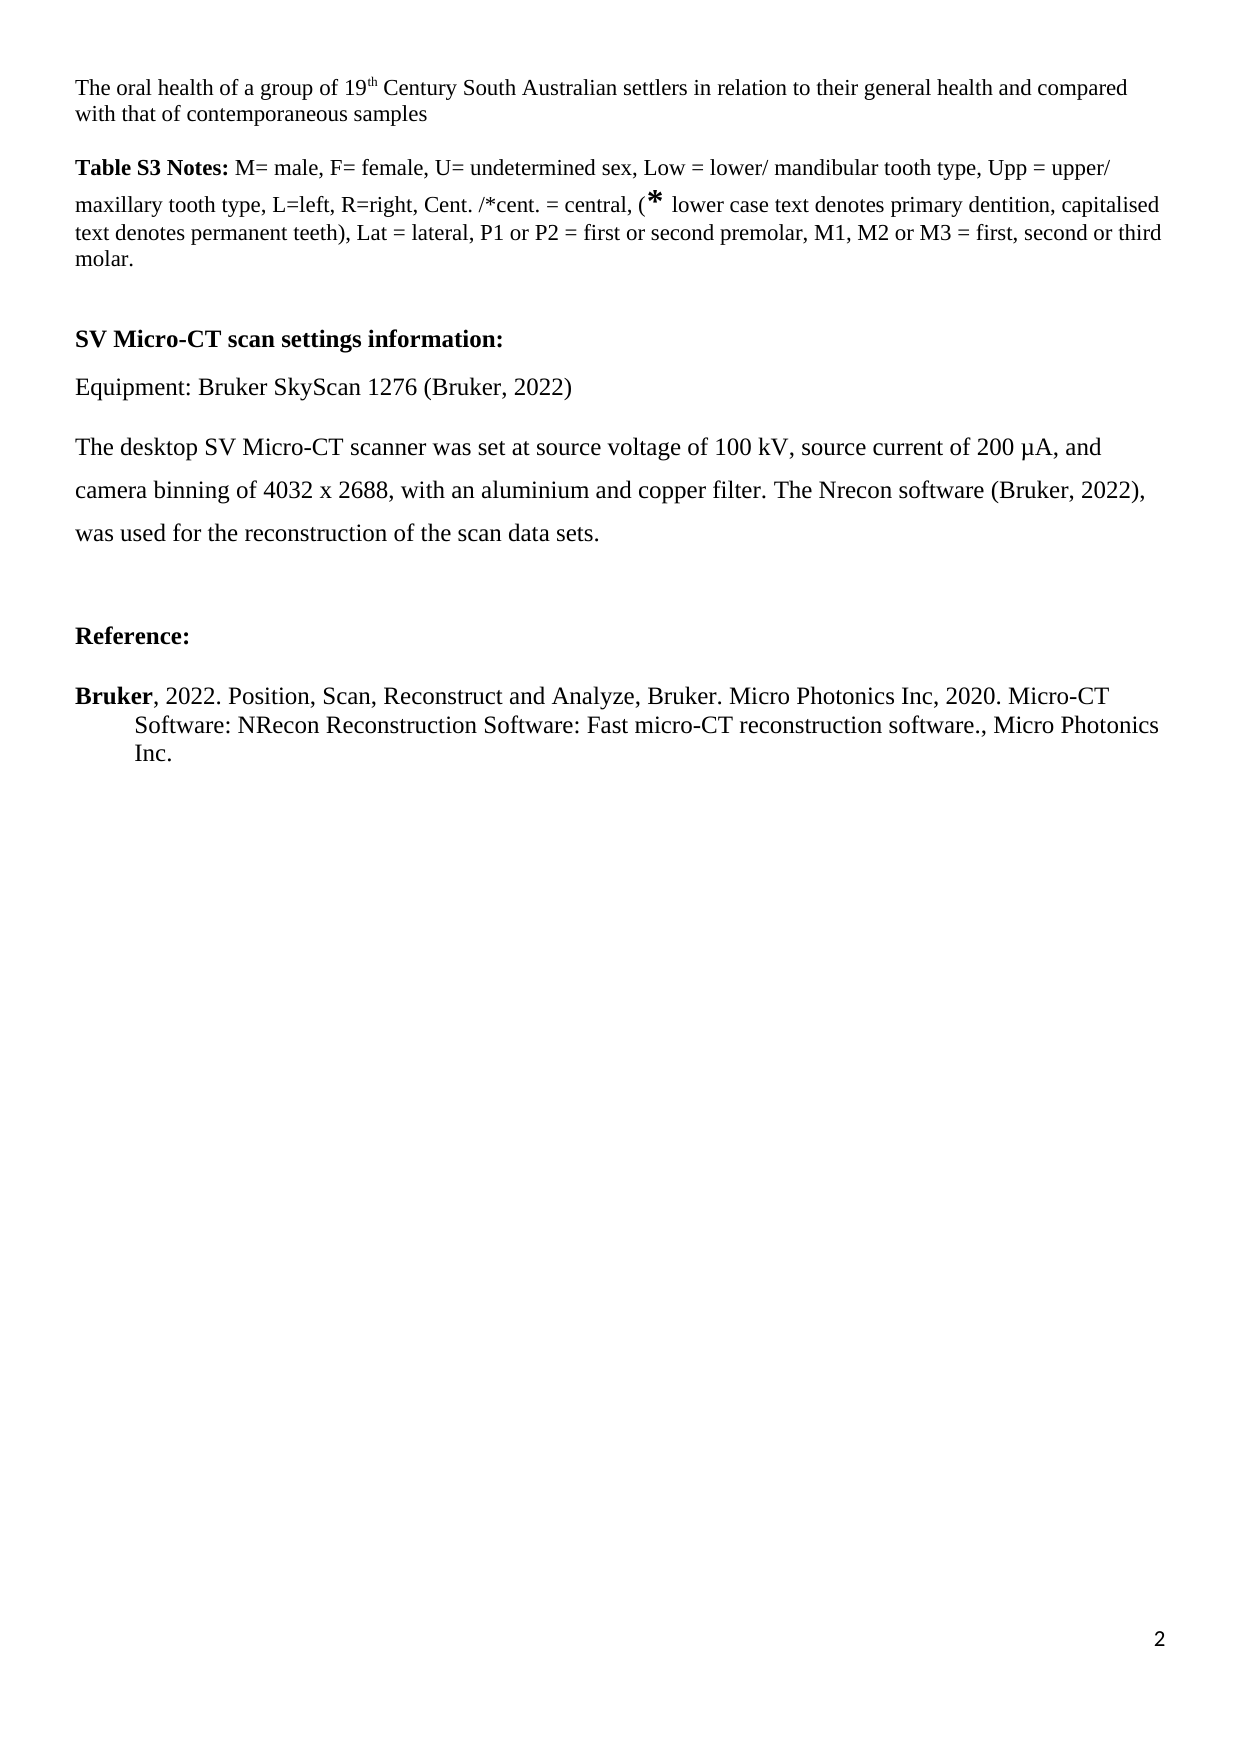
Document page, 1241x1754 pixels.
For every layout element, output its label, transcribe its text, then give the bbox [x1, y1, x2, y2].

text The desktop SV Micro-CT scanner was set at source voltage of 100 kV, source current of 200 µA, and camera binning of 4032 x 2688, with an aluminium and copper filter. The Nrecon software (Bruker, 2022), was used for the reconstruction of the scan data sets. [75, 432, 1165, 547]
text Table S3 Notes: M= male, F= female, U= undetermined sex, Low = lower/ mandibular tooth type, Upp = upper/ maxillary tooth type, L=left, R=right, Cent. /*cent. = central, (* lower case text denotes primary dentition, capitalised text denotes permanent teeth), Lat = lateral, P1 or P2 = first or second premolar, M1, M2 or M3 = first, second or third molar. [75, 154, 1165, 272]
text Bruker, 2022. Position, Scan, Reconstruct and Analyze, Bruker. Micro Photonics Inc, 2020. Micro-CT Software: NRecon Reconstruction Software: Fast micro-CT reconstruction software., Micro Photonics Inc. [75, 681, 1165, 767]
text Equipment: Bruker SkyScan 1276 (Bruker, 2022) [75, 372, 1165, 401]
text Reference: [75, 621, 1165, 650]
text SV Micro-CT scan settings information: [75, 324, 1165, 353]
